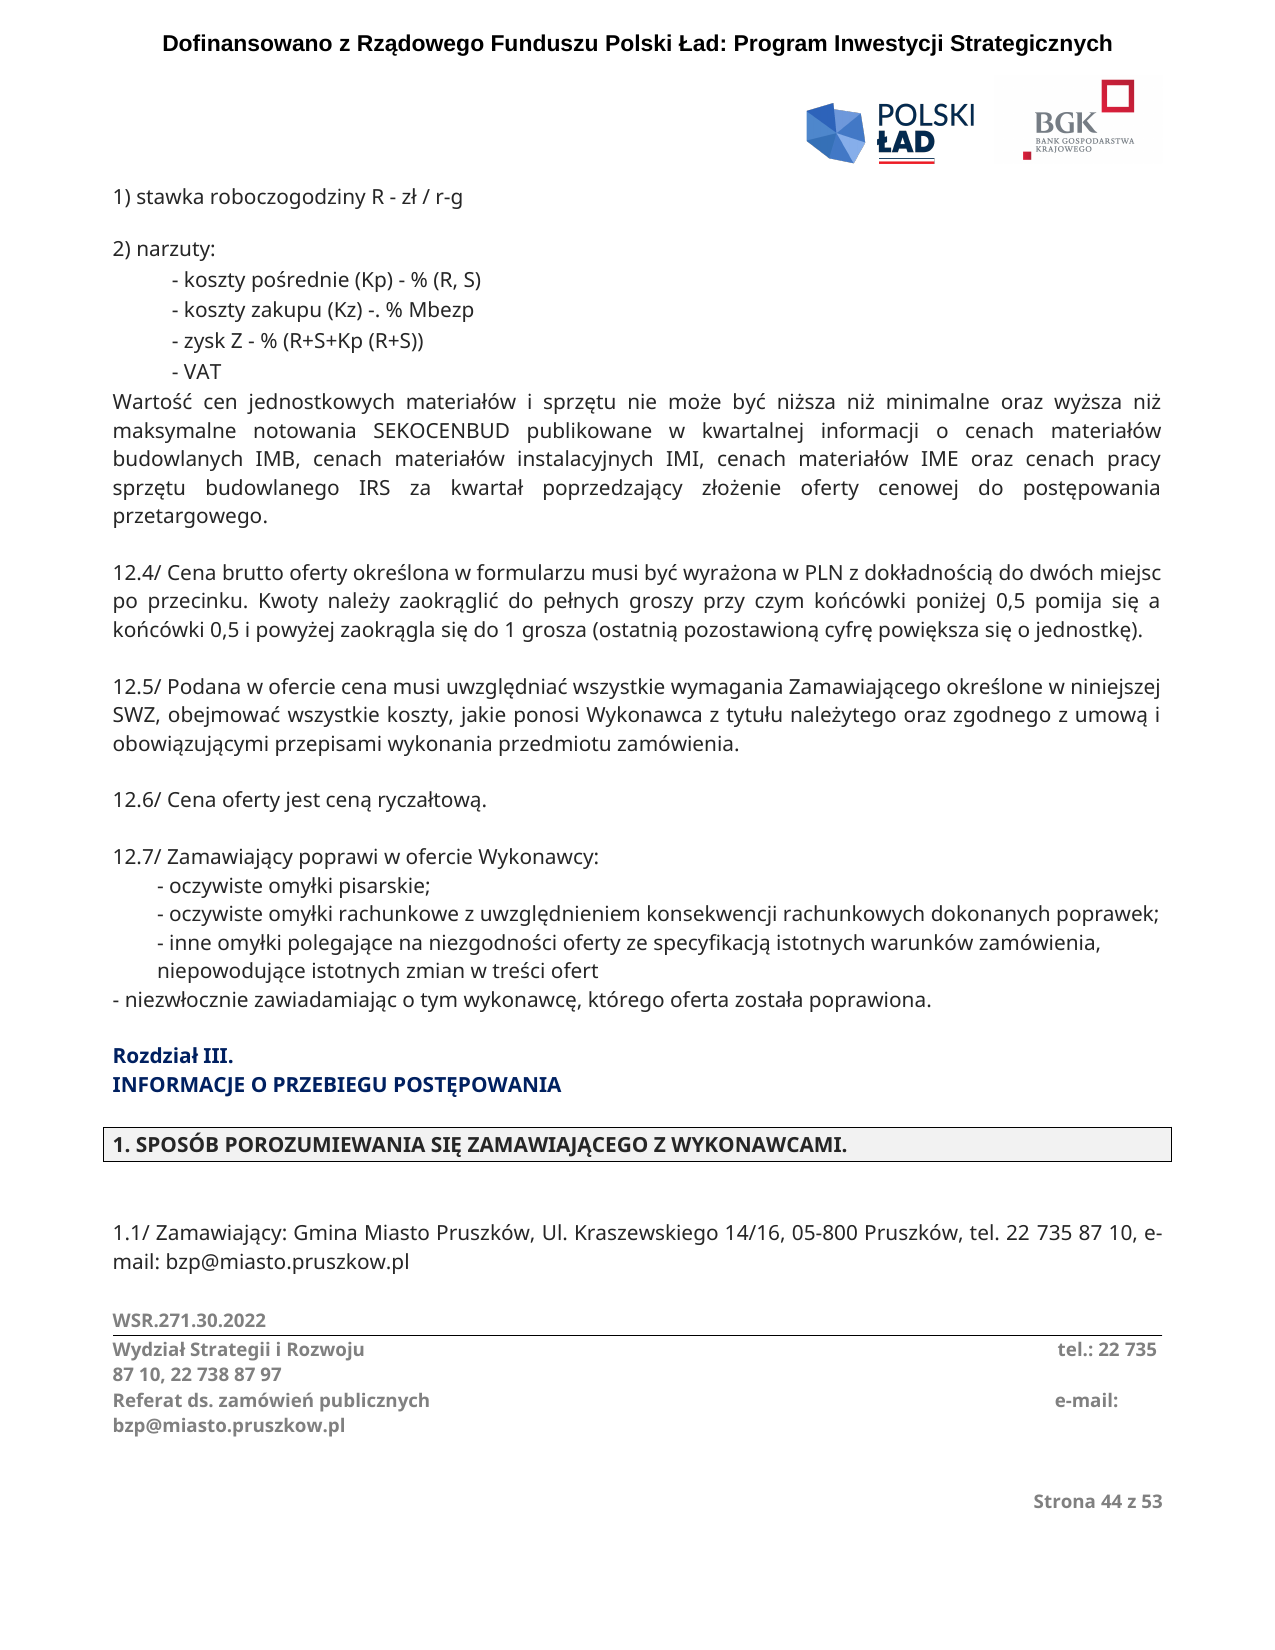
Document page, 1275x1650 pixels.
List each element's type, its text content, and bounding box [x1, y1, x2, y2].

text 1.1/ Zamawiający: Gmina Miasto Pruszków, Ul. Kraszewskiego 14/16, 05-800 Pruszków, tel. 22 735 87 10, e-mail: bzp@miasto.pruszkow.pl [112, 1218, 1162, 1275]
picture [994, 75, 1163, 164]
text Wartość cen jednostkowych materiałów i sprzętu nie może być niższa niż minimalne oraz wyższa niż maksymalne notowania SEKOCENBUD publikowane w kwartalnej informacji o cenach materiałów budowlanych IMB, cenach materiałów instalacyjnych IMI, cenach materiałów IME oraz cenach pracy sprzętu budowlanego IRS za kwartał poprzedzający złożenie oferty cenowej do postępowania przetargowego. [112, 387, 1162, 530]
text - oczywiste omyłki pisarskie; [157, 871, 1162, 899]
picture [806, 103, 974, 164]
text 12.7/ Zamawiający poprawi w ofercie Wykonawcy: [112, 842, 1162, 871]
text 12.5/ Podana w ofercie cena musi uwzględniać wszystkie wymagania Zamawiającego określone w niniejszej SWZ, obejmować wszystkie koszty, jakie ponosi Wykonawca z tytułu należytego oraz zgodnego z umową i obowiązującymi przepisami wykonania przedmiotu zamówienia. [112, 672, 1162, 757]
text - inne omyłki polegające na niezgodności oferty ze specyfikacją istotnych warunków zamówienia, niepowodujące istotnych zmian w treści ofert [157, 928, 1162, 985]
text 2) narzuty: - koszty pośrednie (Kp) - % (R, S) - koszty zakupu (Kz) -. % Mbezp - zysk Z - % (R+S+Kp (R+S)) [112, 234, 1162, 355]
text Rozdział III. [112, 1042, 1162, 1070]
text 1. SPOSÓB POROZUMIEWANIA SIĘ ZAMAWIAJĄCEGO Z WYKONAWCAMI. [104, 1128, 1171, 1161]
text - VAT [172, 357, 1162, 385]
text 12.6/ Cena oferty jest ceną ryczałtową. [112, 786, 1162, 814]
text INFORMACJE O PRZEBIEGU POSTĘPOWANIA [112, 1070, 1162, 1098]
text 1) stawka roboczogodziny R - zł / r-g [112, 182, 1162, 233]
text - oczywiste omyłki rachunkowe z uwzględnieniem konsekwencji rachunkowych dokonanych poprawek; [157, 899, 1162, 928]
text - niezwłocznie zawiadamiając o tym wykonawcę, którego oferta została poprawiona. [112, 985, 1162, 1013]
text 12.4/ Cena brutto oferty określona w formularzu musi być wyrażona w PLN z dokładnością do dwóch miejsc po przecinku. Kwoty należy zaokrąglić do pełnych groszy przy czym końcówki poniżej 0,5 pomija się a końcówki 0,5 i powyżej zaokrągla się do 1 grosza (ostatnią pozostawioną cyfrę powiększa się o jednostkę). [112, 558, 1162, 643]
